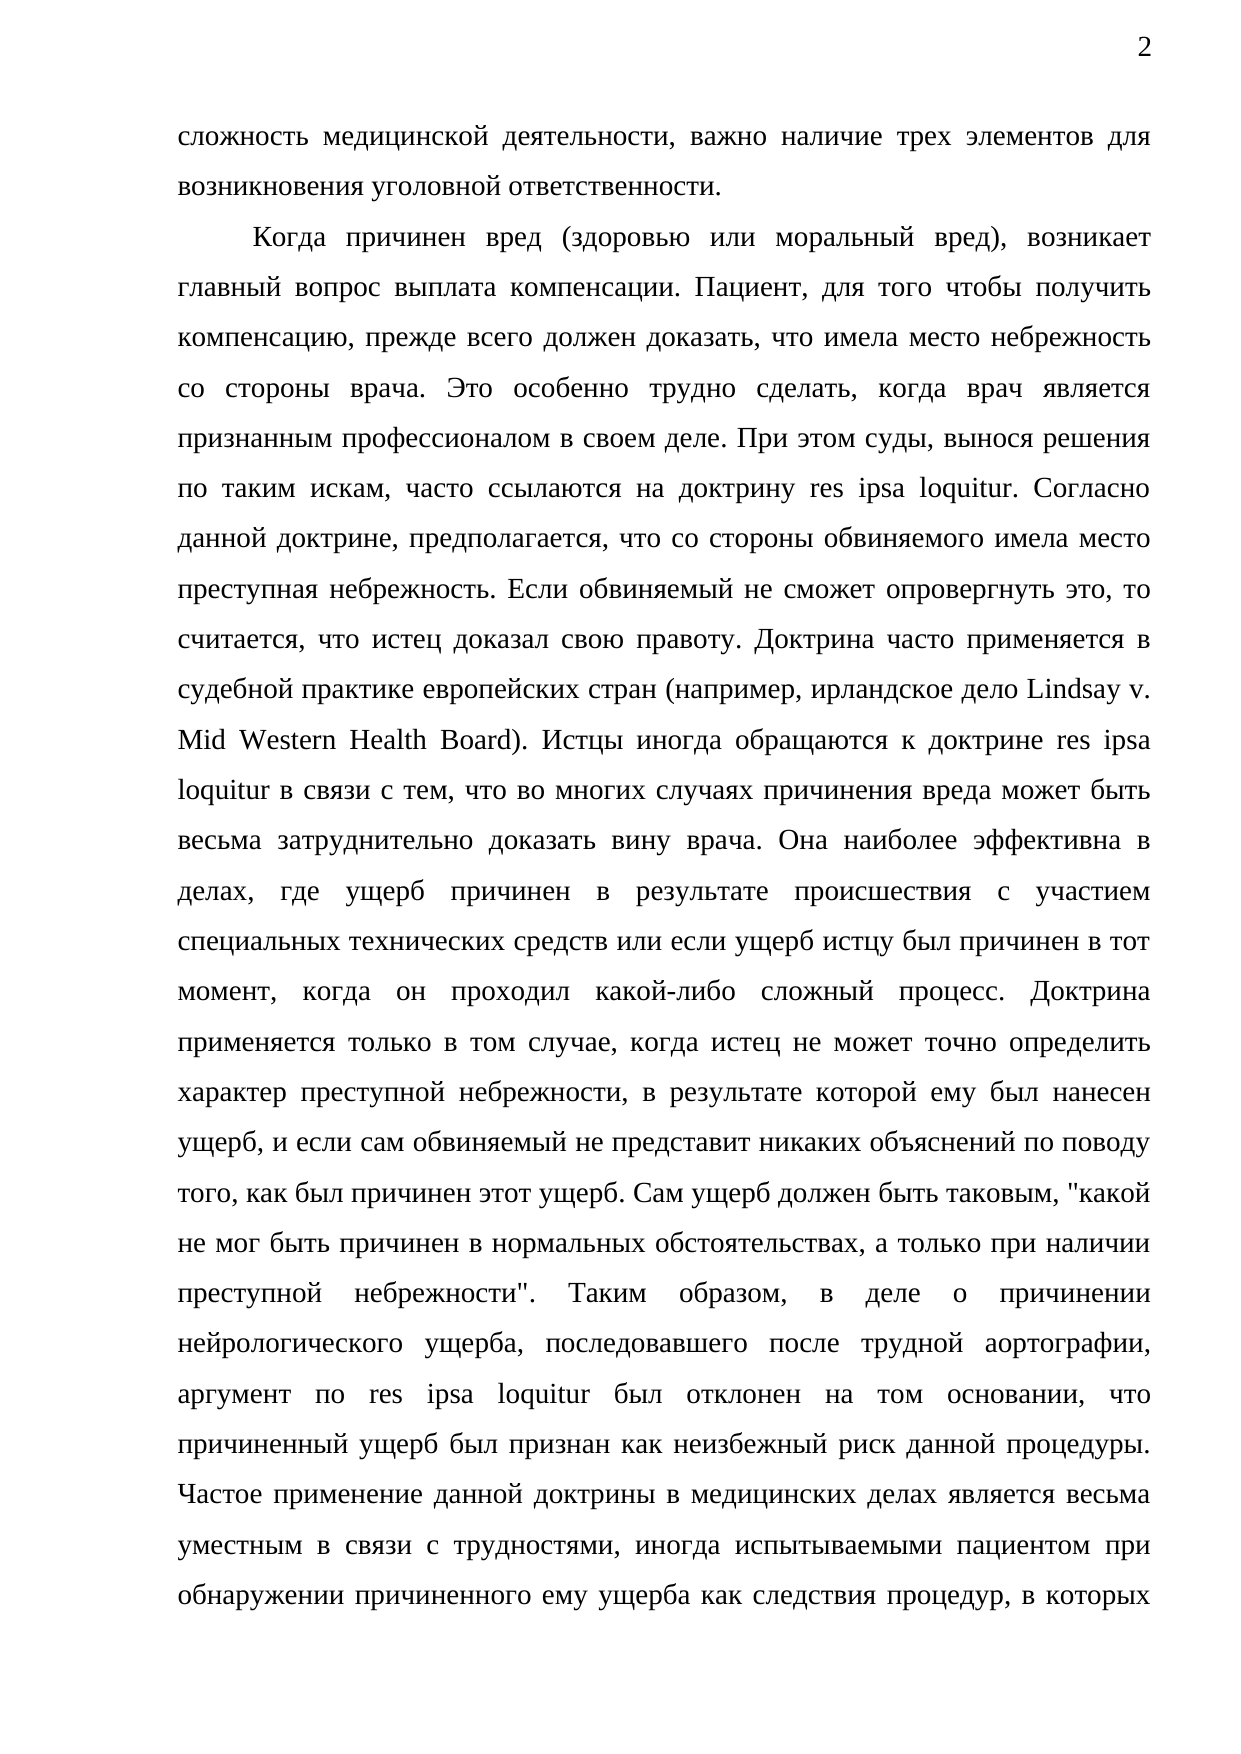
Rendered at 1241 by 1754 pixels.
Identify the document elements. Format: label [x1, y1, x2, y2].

text [177, 118, 1152, 202]
text [177, 219, 1152, 1611]
